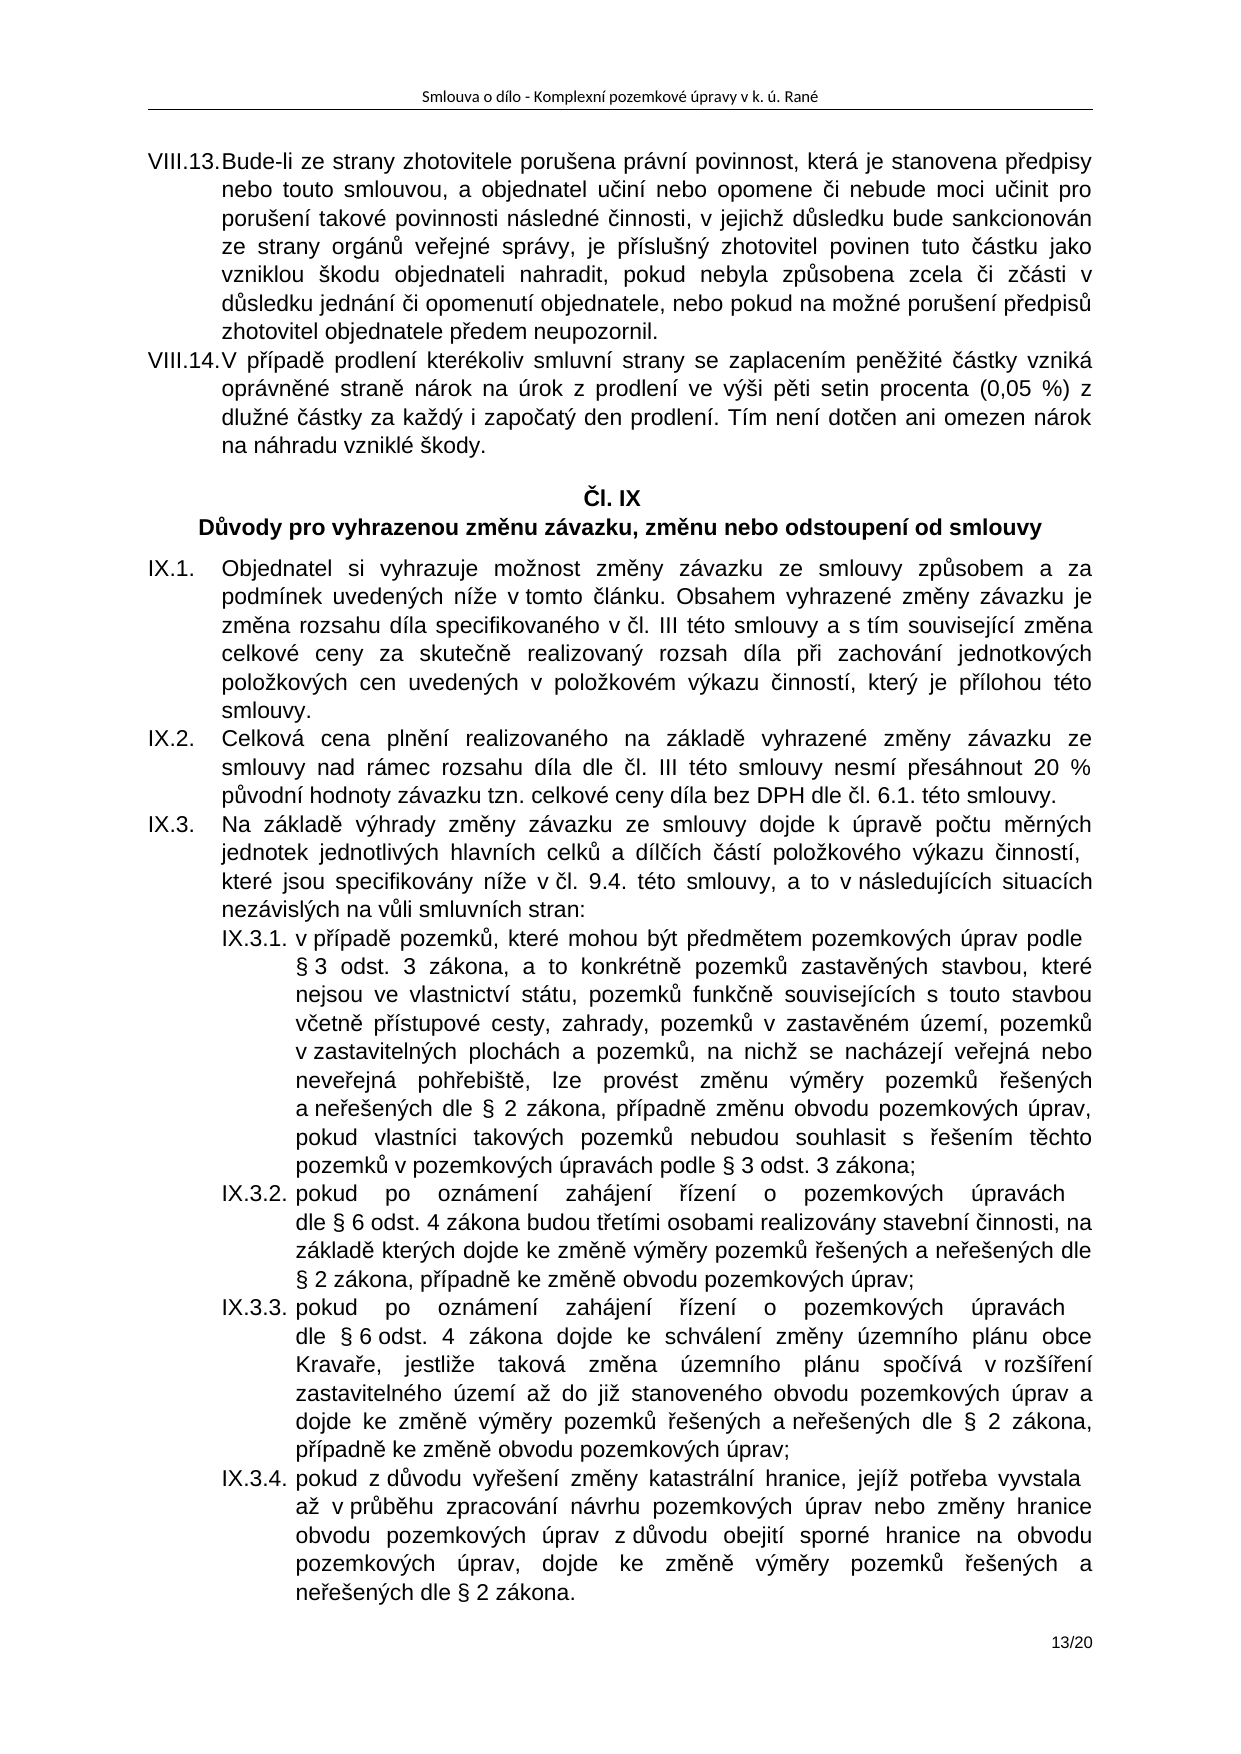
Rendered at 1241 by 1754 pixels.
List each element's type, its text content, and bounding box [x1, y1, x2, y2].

list Celková cena plnění realizovaného na základě vyhrazené změny závazku ze smlouvy nad rámec rozsahu díla dle čl. III této smlouvy nesmí přesáhnout 20 % původní hodnoty závazku tzn. celkové ceny díla bez DPH dle čl. 6.1. této smlouvy. [148, 725, 1093, 809]
text pokud po oznámení zahájení řízení o pozemkových úpravách dle § 6 odst. 4 zákona budou třetími osobami realizovány stavební činnosti, na základě kterých dojde ke změně výměry pozemků řešených a neřešených dle § 2 zákona, případně ke změně obvodu pozemkových úprav; [221, 1180, 1093, 1292]
text v případě pozemků, které mohou být předmětem pozemkových úprav podle § 3 odst. 3 zákona, a to konkrétně pozemků zastavěných stavbou, které nejsou ve vlastnictví státu, pozemků funkčně souvisejících s touto stavbou včetně přístupové cesty, zahrady, pozemků v zastavěném území, pozemků v zastavitelných plochách a pozemků, na nichž se nacházejí veřejná nebo neveřejná pohřebiště, lze provést změnu výměry pozemků řešených a neřešených dle § 2 zákona, případně změnu obvodu pozemkových úprav, pokud vlastníci takových pozemků nebudou souhlasit s řešením těchto pozemků v pozemkových úpravách podle § 3 odst. 3 zákona; [221, 924, 1093, 1178]
list V případě prodlení kterékoliv smluvní strany se zaplacením peněžité částky vzniká oprávněné straně nárok na úrok z prodlení ve výši pěti setin procenta (0,05 %) z dlužné částky za každý i započatý den prodlení. Tím není dotčen ani omezen nárok na náhradu vzniklé škody. [148, 347, 1093, 458]
list Objednatel si vyhrazuje možnost změny závazku ze smlouvy způsobem a za podmínek uvedených níže v tomto článku. Obsahem vyhrazené změny závazku je změna rozsahu díla specifikovaného v čl. III této smlouvy a s tím související změna celkové ceny za skutečně realizovaný rozsah díla při zachování jednotkových položkových cen uvedených v položkovém výkazu činností, který je přílohou této smlouvy. [148, 555, 1093, 723]
list Bude-li ze strany zhotovitele porušena právní povinnost, která je stanovena předpisy nebo touto smlouvou, a objednatel učiní nebo opomene či nebude moci učinit pro porušení takové povinnosti následné činnosti, v jejichž důsledku bude sankcionován ze strany orgánů veřejné správy, je příslušný zhotovitel povinen tuto částku jako vzniklou škodu objednateli nahradit, pokud nebyla způsobena zcela či zčásti v důsledku jednání či opomenutí objednatele, nebo pokud na možné porušení předpisů zhotovitel objednatele předem neupozornil. [148, 148, 1093, 344]
text pokud z důvodu vyřešení změny katastrální hranice, jejíž potřeba vyvstala až v průběhu zpracování návrhu pozemkových úprav nebo změny hranice obvodu pozemkových úprav z důvodu obejití sporné hranice na obvodu pozemkových úprav, dojde ke změně výměry pozemků řešených a neřešených dle § 2 zákona. [221, 1465, 1093, 1605]
list Na základě výhrady změny závazku ze smlouvy dojde k úpravě počtu měrných jednotek jednotlivých hlavních celků a dílčích částí položkového výkazu činností, které jsou specifikovány níže v čl. 9.4. této smlouvy, a to v následujících situacích nezávislých na vůli smluvních stran: [148, 811, 1093, 922]
text pokud po oznámení zahájení řízení o pozemkových úpravách dle § 6 odst. 4 zákona dojde ke schválení změny územního plánu obce Kravaře, jestliže taková změna územního plánu spočívá v rozšíření zastavitelného území až do již stanoveného obvodu pozemkových úprav a dojde ke změně výměry pozemků řešených a neřešených dle § 2 zákona, případně ke změně obvodu pozemkových úprav; [221, 1294, 1093, 1463]
text Důvody pro vyhrazenou změnu závazku, změnu nebo odstoupení od smlouvy [148, 485, 1093, 540]
